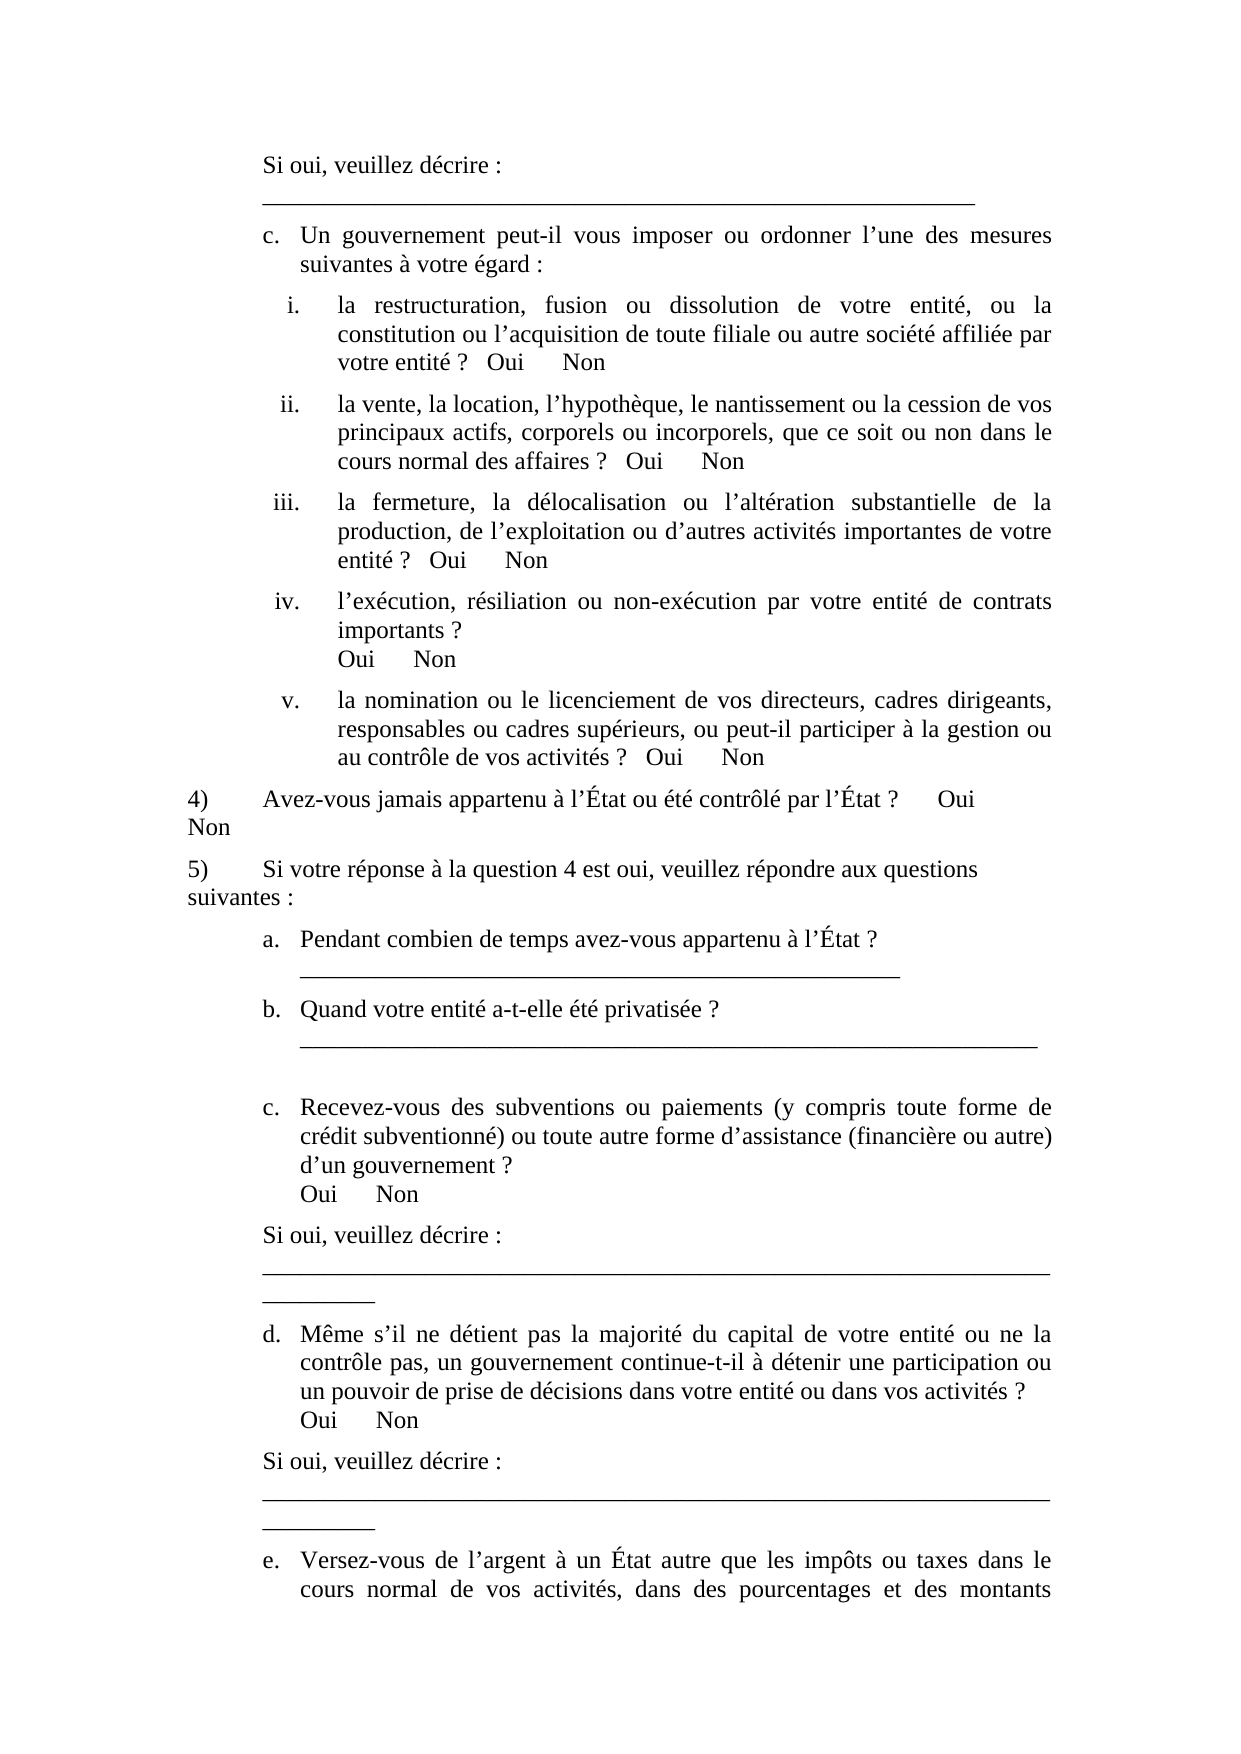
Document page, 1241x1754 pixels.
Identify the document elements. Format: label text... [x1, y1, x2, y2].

text Oui  Non  [300, 1405, 1053, 1434]
text 4) Avez-vous jamais appartenu à l’État ou été contrôlé par l’État ? Oui  Non  [187, 784, 1053, 841]
text Oui  Non  [337, 644, 1053, 672]
list Quand votre entité a-t-elle été privatisée ? ___________________________________________________________ [262, 994, 1053, 1080]
text 5) Si votre réponse à la question 4 est oui, veuillez répondre aux questions suivantes : [187, 854, 1053, 911]
text Oui  Non  [300, 1179, 1053, 1207]
text Si oui, veuillez décrire : ________________________________________________________________________ [262, 1220, 1053, 1306]
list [262, 1545, 1053, 1602]
list la restructuration, fusion ou dissolution de votre entité, ou la constitution ou l’acquisition de toute filiale ou autre société affiliée par votre entité ? Oui  Non  [300, 290, 1053, 376]
list la nomination ou le licenciement de vos directeurs, cadres dirigeants, responsables ou cadres supérieurs, ou peut-il participer à la gestion ou au contrôle de vos activités ? Oui  Non  [300, 685, 1053, 771]
list l’exécution, résiliation ou non-exécution par votre entité de contrats importants ? [300, 586, 1053, 644]
list Recevez-vous des subventions ou paiements (y compris toute forme de crédit subventionné) ou toute autre forme d’assistance (financière ou autre) d’un gouvernement ? [262, 1092, 1053, 1179]
text Si oui, veuillez décrire : ________________________________________________________________________ [262, 1446, 1053, 1532]
list la vente, la location, l’hypothèque, le nantissement ou la cession de vos principaux actifs, corporels ou incorporels, que ce soit ou non dans le cours normal des affaires ? Oui  Non  [300, 389, 1053, 475]
list la fermeture, la délocalisation ou l’altération substantielle de la production, de l’exploitation ou d’autres activités importantes de votre entité ? Oui  Non  [300, 487, 1053, 574]
list Un gouvernement peut-il vous imposer ou ordonner l’une des mesures suivantes à votre égard : [262, 220, 1053, 277]
list Pendant combien de temps avez-vous appartenu à l’État ? ________________________________________________ [262, 924, 1053, 981]
list Même s’il ne détient pas la majorité du capital de votre entité ou ne la contrôle pas, un gouvernement continue-t-il à détenir une participation ou un pouvoir de prise de décisions dans votre entité ou dans vos activités ? [262, 1319, 1053, 1405]
text Si oui, veuillez décrire : _________________________________________________________ [262, 150, 1053, 207]
